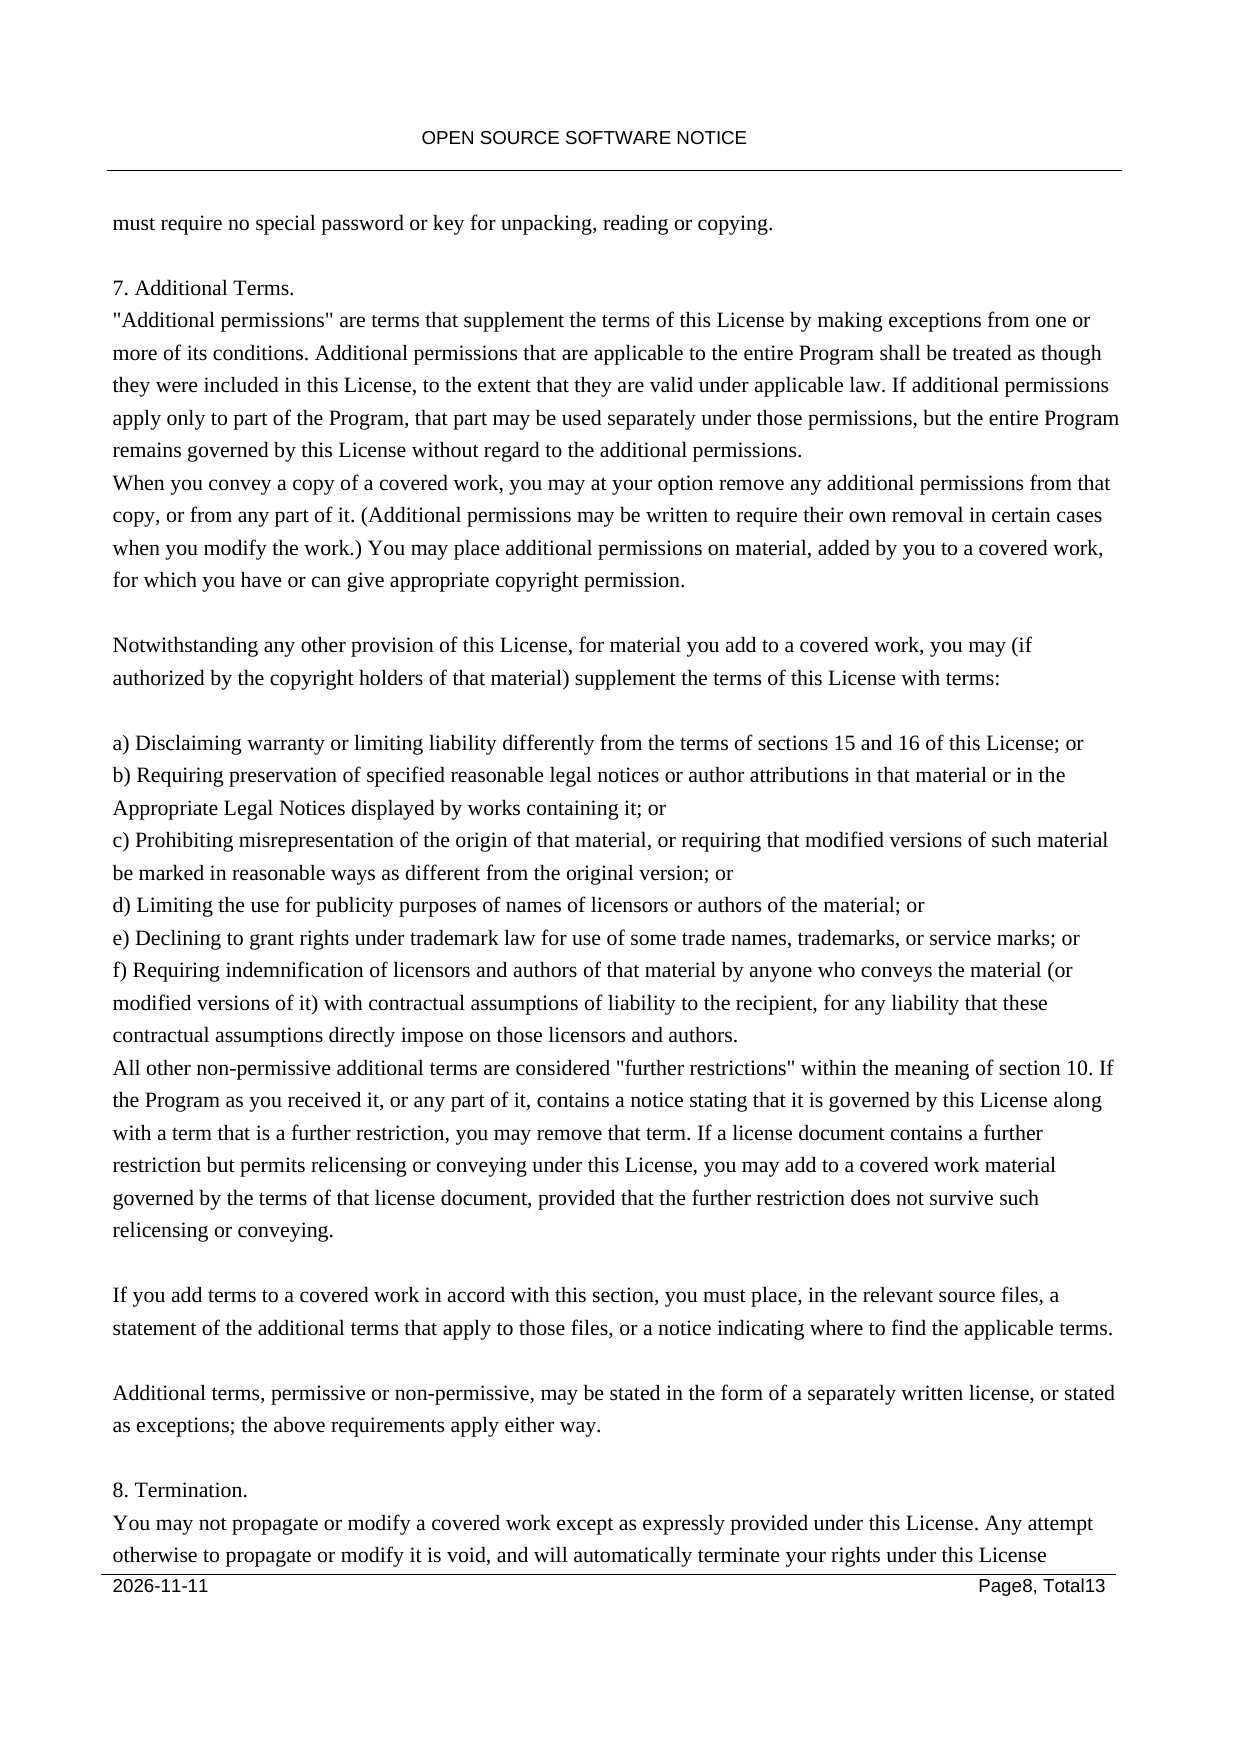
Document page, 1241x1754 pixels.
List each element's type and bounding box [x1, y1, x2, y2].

text [112, 206, 1128, 1571]
